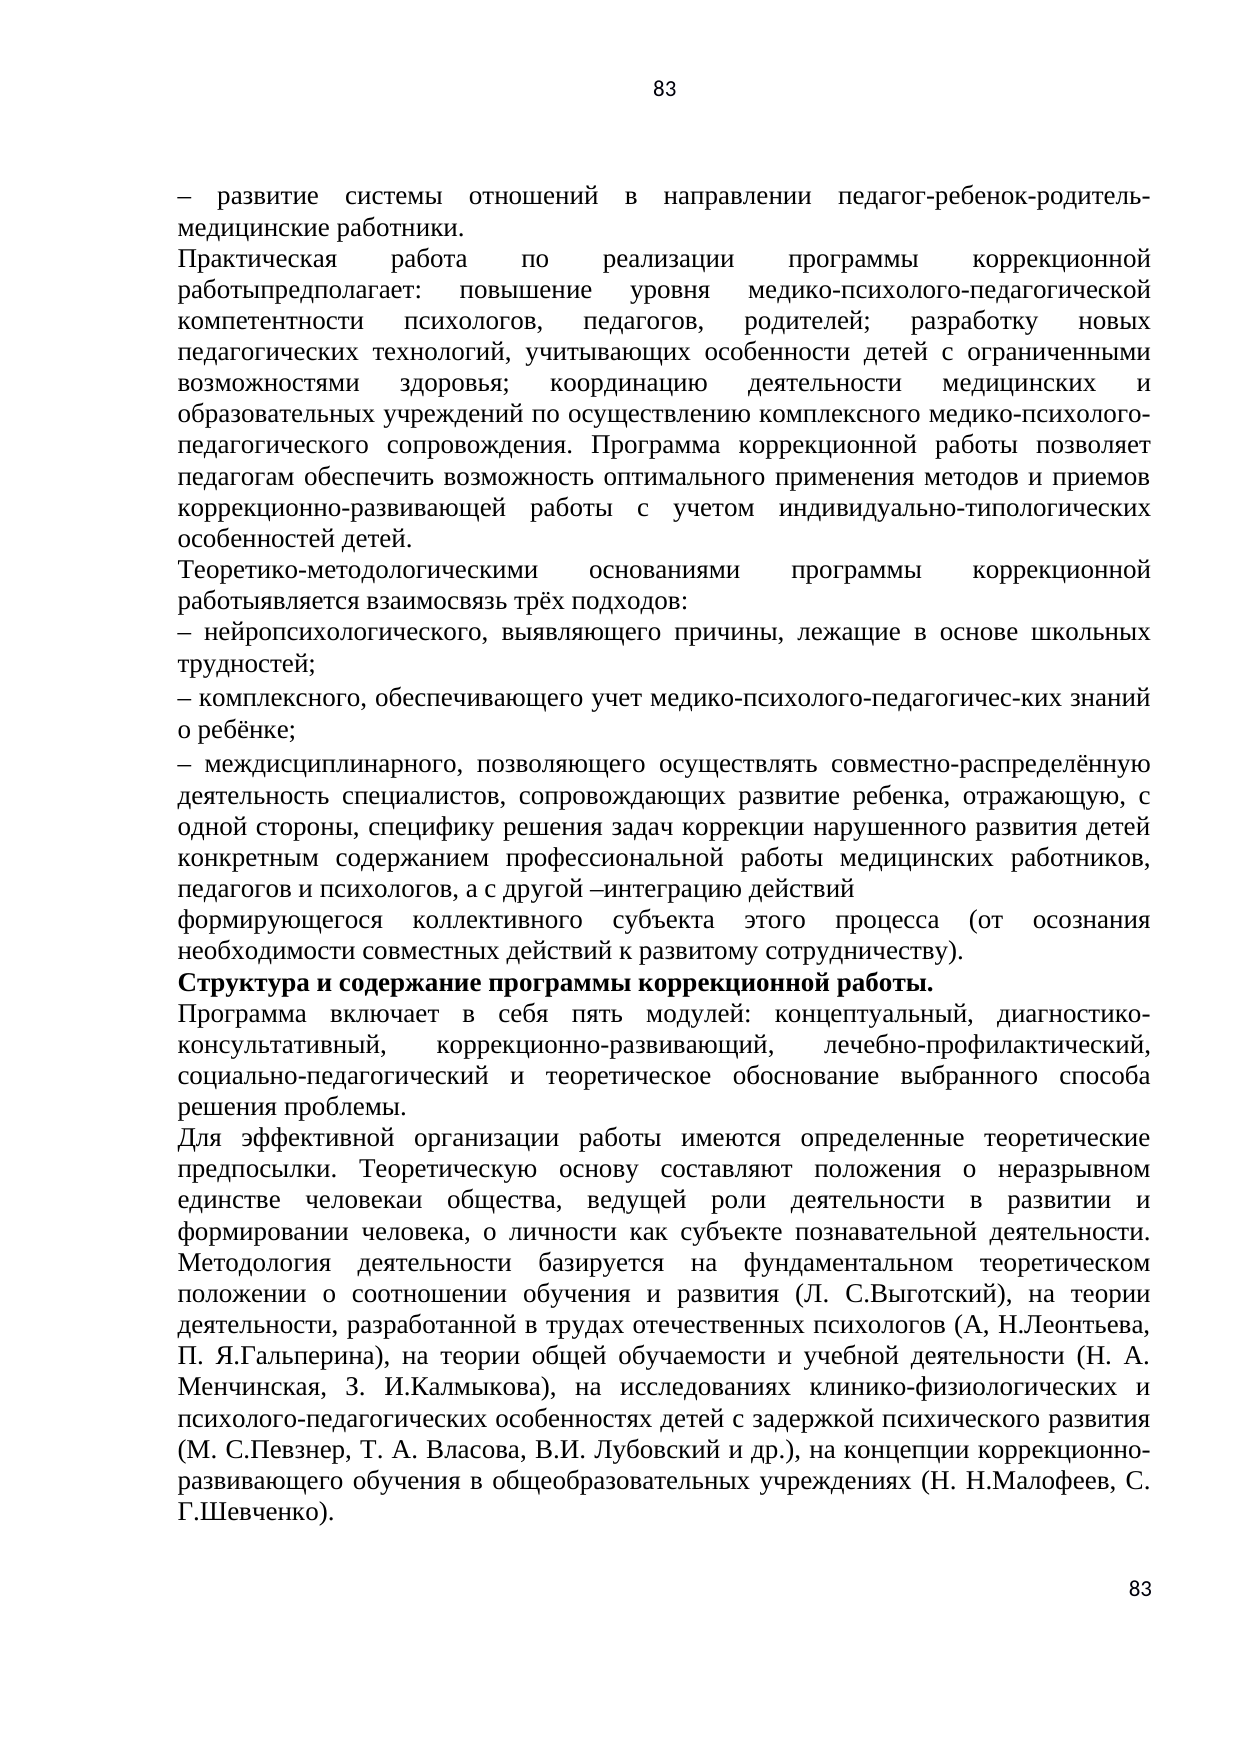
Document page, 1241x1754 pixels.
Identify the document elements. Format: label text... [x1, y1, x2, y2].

text Для эффективной организации работы имеются определенные теоретические предпосылки. Теоретическую основу составляют положения о неразрывном единстве человекаи общества, ведущей роли деятельности в развитии и формировании человека, о личности как субъекте познавательной деятельности. Методология деятельности базируется на фундаментальном теоретическом положении о соотношении обучения и развития (Л. С.Выготский), на теории деятельности, разработанной в трудах отечественных психологов (А, Н.Леонтьева, П. Я.Гальперина), на теории общей обучаемости и учебной деятельности (Н. А. Менчинская, З. И.Калмыкова), на исследованиях клинико-физиологических и психолого-педагогических особенностях детей с задержкой психического развития (М. С.Певзнер, Т. А. Власова, В.И. Лубовский и др.), на концепции коррекционно-развивающего обучения в общеобразовательных учреждениях (Н. Н.Малофеев, С. Г.Шевченко). [177, 1121, 1152, 1526]
text Структура и содержание программы коррекционной работы. [177, 966, 1152, 997]
text – нейропсихологического, выявляющего причины, лежащие в основе школьных трудностей; [177, 616, 1152, 678]
text – комплексного, обеспечивающего учет медико-психолого-педагогичес-ких знаний о ребёнке; [177, 682, 1152, 744]
text Теоретико-методологическими основаниями программы коррекционной работыявляется взаимосвязь трёх подходов: [177, 553, 1152, 616]
text – междисциплинарного, позволяющего осуществлять совместно-распределённую деятельность специалистов, сопровождающих развитие ребенка, отражающую, с одной стороны, специфику решения задач коррекции нарушенного развития детей конкретным содержанием профессиональной работы медицинских работников, педагогов и психологов, а с другой –интеграцию действий [177, 748, 1152, 903]
text Практическая работа по реализации программы коррекционной работыпредполагает: повышение уровня медико-психолого-педагогической компетентности психологов, педагогов, родителей; разработку новых педагогических технологий, учитывающих особенности детей с ограниченными возможностями здоровья; координацию деятельности медицинских и образовательных учреждений по осуществлению комплексного медико-психолого-педагогического сопровождения. Программа коррекционной работы позволяет педагогам обеспечить возможность оптимального применения методов и приемов коррекционно-развивающей работы с учетом индивидуально-типологических особенностей детей. [177, 242, 1152, 553]
text Программа включает в себя пять модулей: концептуальный, диагностико-консультативный, коррекционно-развивающий, лечебно-профилактический, социально-педагогический и теоретическое обоснование выбранного способа решения проблемы. [177, 997, 1152, 1121]
text формирующегося коллективного субъекта этого процесса (от осознания необходимости совместных действий к развитому сотрудничеству). [177, 903, 1152, 966]
text – развитие системы отношений в направлении педагог-ребенок-родитель-медицинские работники. [177, 179, 1152, 242]
